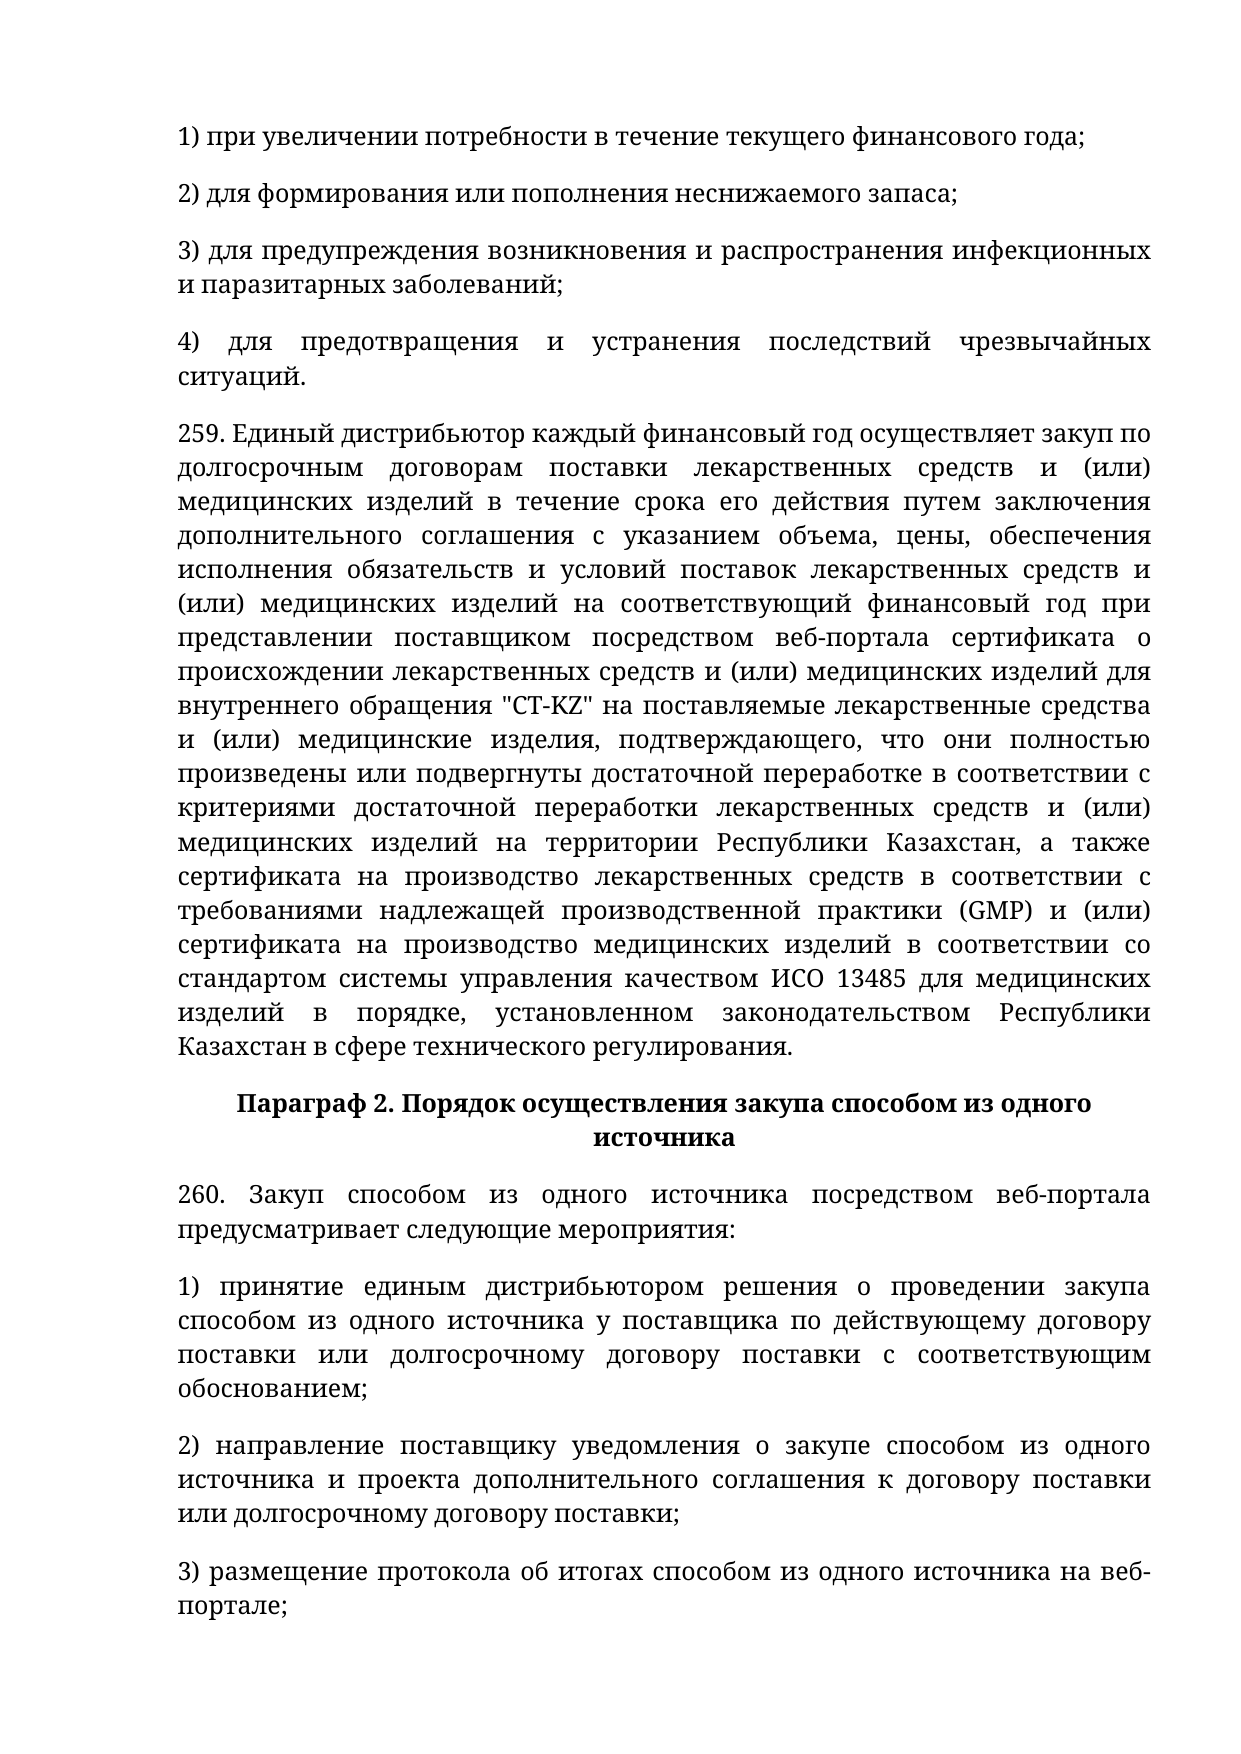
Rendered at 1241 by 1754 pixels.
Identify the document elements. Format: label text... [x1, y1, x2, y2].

text 259. Единый дистрибьютор каждый финансовый год осуществляет закуп по долгосрочным договорам поставки лекарственных средств и (или) медицинских изделий в течение срока его действия путем заключения дополнительного соглашения с указанием объема, цены, обеспечения исполнения обязательств и условий поставок лекарственных средств и (или) медицинских изделий на соответствующий финансовый год при представлении поставщиком посредством веб-портала сертификата о происхождении лекарственных средств и (или) медицинских изделий для внутреннего обращения "СТ-KZ" на поставляемые лекарственные средства и (или) медицинские изделия, подтверждающего, что они полностью произведены или подвергнуты достаточной переработке в соответствии с критериями достаточной переработки лекарственных средств и (или) медицинских изделий на территории Республики Казахстан, а также сертификата на производство лекарственных средств в соответствии с требованиями надлежащей производственной практики (GMP) и (или) сертификата на производство медицинских изделий в соответствии со стандартом системы управления качеством ИСО 13485 для медицинских изделий в порядке, установленном законодательством Республики Казахстан в сфере технического регулирования. [177, 415, 1152, 1063]
text 2) направление поставщику уведомления о закупе способом из одного источника и проекта дополнительного соглашения к договору поставки или долгосрочному договору поставки; [177, 1428, 1152, 1530]
text 1) при увеличении потребности в течение текущего финансового года; [177, 118, 1152, 152]
text 2) для формирования или пополнения неснижаемого запаса; [177, 175, 1152, 209]
text 4) для предотвращения и устранения последствий чрезвычайных ситуаций. [177, 324, 1152, 392]
text 3) для предупреждения возникновения и распространения инфекционных и паразитарных заболеваний; [177, 233, 1152, 301]
text 3) размещение протокола об итогах способом из одного источника на веб-портале; [177, 1553, 1152, 1622]
text 260. Закуп способом из одного источника посредством веб-портала предусматривает следующие мероприятия: [177, 1177, 1152, 1245]
text 1) принятие единым дистрибьютором решения о проведении закупа способом из одного источника у поставщика по действующему договору поставки или долгосрочному договору поставки с соответствующим обоснованием; [177, 1268, 1152, 1405]
text Параграф 2. Порядок осуществления закупа способом из одного источника [177, 1086, 1152, 1154]
